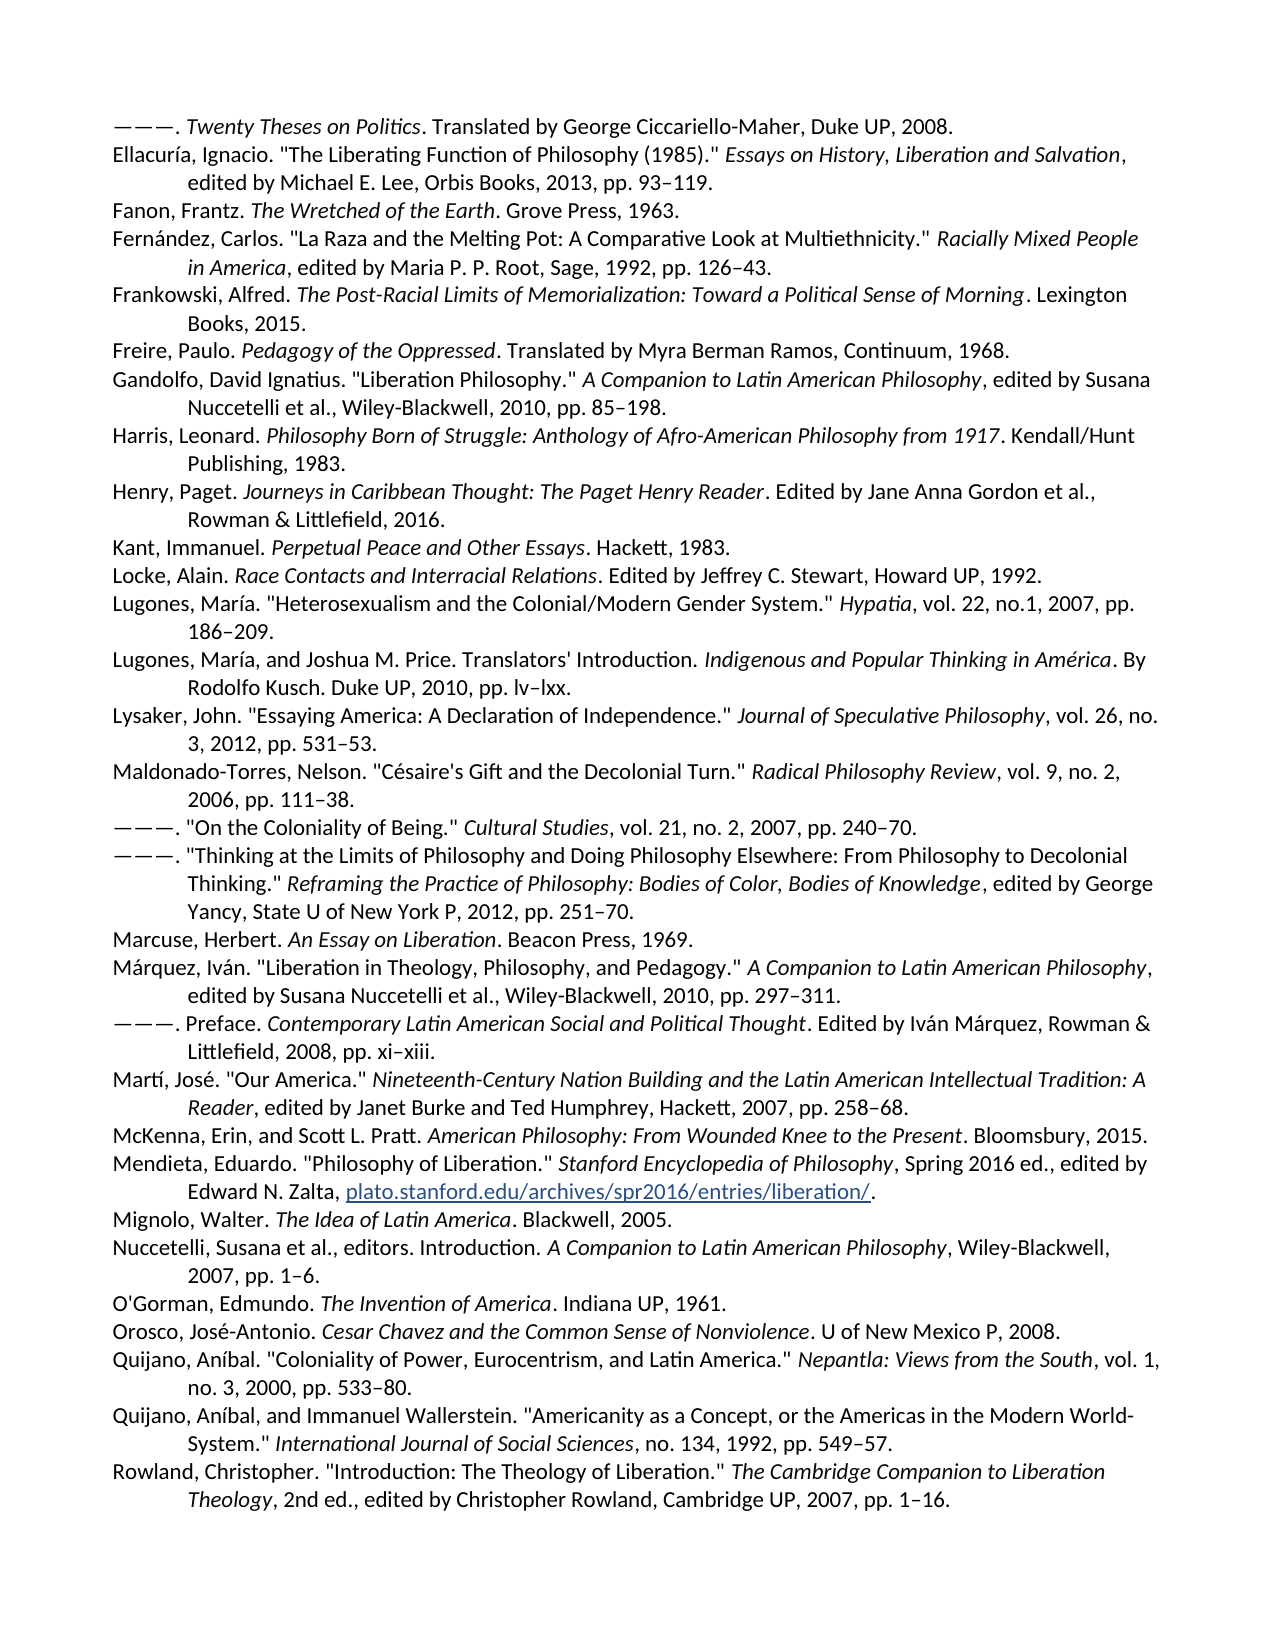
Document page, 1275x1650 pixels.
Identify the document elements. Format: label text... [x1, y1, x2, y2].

text Mendieta, Eduardo. "Philosophy of Liberation." Stanford Encyclopedia of Philosophy, Spring 2016 ed., edited by Edward N. Zalta, plato.stanford.edu/archives/spr2016/entries/liberation/. [112, 1149, 1162, 1205]
text Maldonado-Torres, Nelson. "Césaire's Gift and the Decolonial Turn." Radical Philosophy Review, vol. 9, no. 2, 2006, pp. 111–38. [112, 757, 1162, 813]
text Fernández, Carlos. "La Raza and the Melting Pot: A Comparative Look at Multiethnicity." Racially Mixed People in America, edited by Maria P. P. Root, Sage, 1992, pp. 126–43. [112, 224, 1162, 281]
text ———. Preface. Contemporary Latin American Social and Political Thought. Edited by Iván Márquez, Rowman & Littlefield, 2008, pp. xi–xiii. [112, 1009, 1162, 1065]
text Frankowski, Alfred. The Post-Racial Limits of Memorialization: Toward a Political Sense of Morning. Lexington Books, 2015. [112, 281, 1162, 337]
text Fanon, Frantz. The Wretched of the Earth. Grove Press, 1963. [112, 197, 1162, 224]
text Lysaker, John. "Essaying America: A Declaration of Independence." Journal of Speculative Philosophy, vol. 26, no. 3, 2012, pp. 531–53. [112, 701, 1162, 757]
text Rowland, Christopher. "Introduction: The Theology of Liberation." The Cambridge Companion to Liberation Theology, 2nd ed., edited by Christopher Rowland, Cambridge UP, 2007, pp. 1–16. [112, 1457, 1162, 1513]
text Locke, Alain. Race Contacts and Interracial Relations. Edited by Jeffrey C. Stewart, Howard UP, 1992. [112, 561, 1162, 589]
text Martí, José. "Our America." Nineteenth-Century Nation Building and the Latin American Intellectual Tradition: A Reader, edited by Janet Burke and Ted Humphrey, Hackett, 2007, pp. 258–68. [112, 1065, 1162, 1121]
text ———. "Thinking at the Limits of Philosophy and Doing Philosophy Elsewhere: From Philosophy to Decolonial Thinking." Reframing the Practice of Philosophy: Bodies of Color, Bodies of Knowledge, edited by George Yancy, State U of New York P, 2012, pp. 251–70. [112, 841, 1162, 925]
text O'Gorman, Edmundo. The Invention of America. Indiana UP, 1961. [112, 1289, 1162, 1317]
text Márquez, Iván. "Liberation in Theology, Philosophy, and Pedagogy." A Companion to Latin American Philosophy, edited by Susana Nuccetelli et al., Wiley-Blackwell, 2010, pp. 297–311. [112, 953, 1162, 1009]
text Mignolo, Walter. The Idea of Latin America. Blackwell, 2005. [112, 1205, 1162, 1233]
text Henry, Paget. Journeys in Caribbean Thought: The Paget Henry Reader. Edited by Jane Anna Gordon et al., Rowman & Littlefield, 2016. [112, 477, 1162, 533]
text McKenna, Erin, and Scott L. Pratt. American Philosophy: From Wounded Knee to the Present. Bloomsbury, 2015. [112, 1121, 1162, 1149]
text Orosco, José-Antonio. Cesar Chavez and the Common Sense of Nonviolence. U of New Mexico P, 2008. [112, 1317, 1162, 1345]
text Ellacuría, Ignacio. "The Liberating Function of Philosophy (1985)." Essays on History, Liberation and Salvation, edited by Michael E. Lee, Orbis Books, 2013, pp. 93–119. [112, 141, 1162, 197]
text Lugones, María, and Joshua M. Price. Translators' Introduction. Indigenous and Popular Thinking in América. By Rodolfo Kusch. Duke UP, 2010, pp. lv–lxx. [112, 645, 1162, 701]
text ———. "On the Coloniality of Being." Cultural Studies, vol. 21, no. 2, 2007, pp. 240–70. [112, 813, 1162, 841]
text Nuccetelli, Susana et al., editors. Introduction. A Companion to Latin American Philosophy, Wiley-Blackwell, 2007, pp. 1–6. [112, 1233, 1162, 1289]
text Marcuse, Herbert. An Essay on Liberation. Beacon Press, 1969. [112, 925, 1162, 953]
text Quijano, Aníbal, and Immanuel Wallerstein. "Americanity as a Concept, or the Americas in the Modern World-System." International Journal of Social Sciences, no. 134, 1992, pp. 549–57. [112, 1401, 1162, 1457]
text Gandolfo, David Ignatius. "Liberation Philosophy." A Companion to Latin American Philosophy, edited by Susana Nuccetelli et al., Wiley-Blackwell, 2010, pp. 85–198. [112, 365, 1162, 421]
text Quijano, Aníbal. "Coloniality of Power, Eurocentrism, and Latin America." Nepantla: Views from the South, vol. 1, no. 3, 2000, pp. 533–80. [112, 1345, 1162, 1401]
text Freire, Paulo. Pedagogy of the Oppressed. Translated by Myra Berman Ramos, Continuum, 1968. [112, 337, 1162, 365]
text Harris, Leonard. Philosophy Born of Struggle: Anthology of Afro-American Philosophy from 1917. Kendall/Hunt Publishing, 1983. [112, 421, 1162, 477]
text Lugones, María. "Heterosexualism and the Colonial/Modern Gender System." Hypatia, vol. 22, no.1, 2007, pp. 186–209. [112, 589, 1162, 645]
text ———. Twenty Theses on Politics. Translated by George Ciccariello-Maher, Duke UP, 2008. [112, 112, 1162, 141]
text Kant, Immanuel. Perpetual Peace and Other Essays. Hackett, 1983. [112, 533, 1162, 561]
